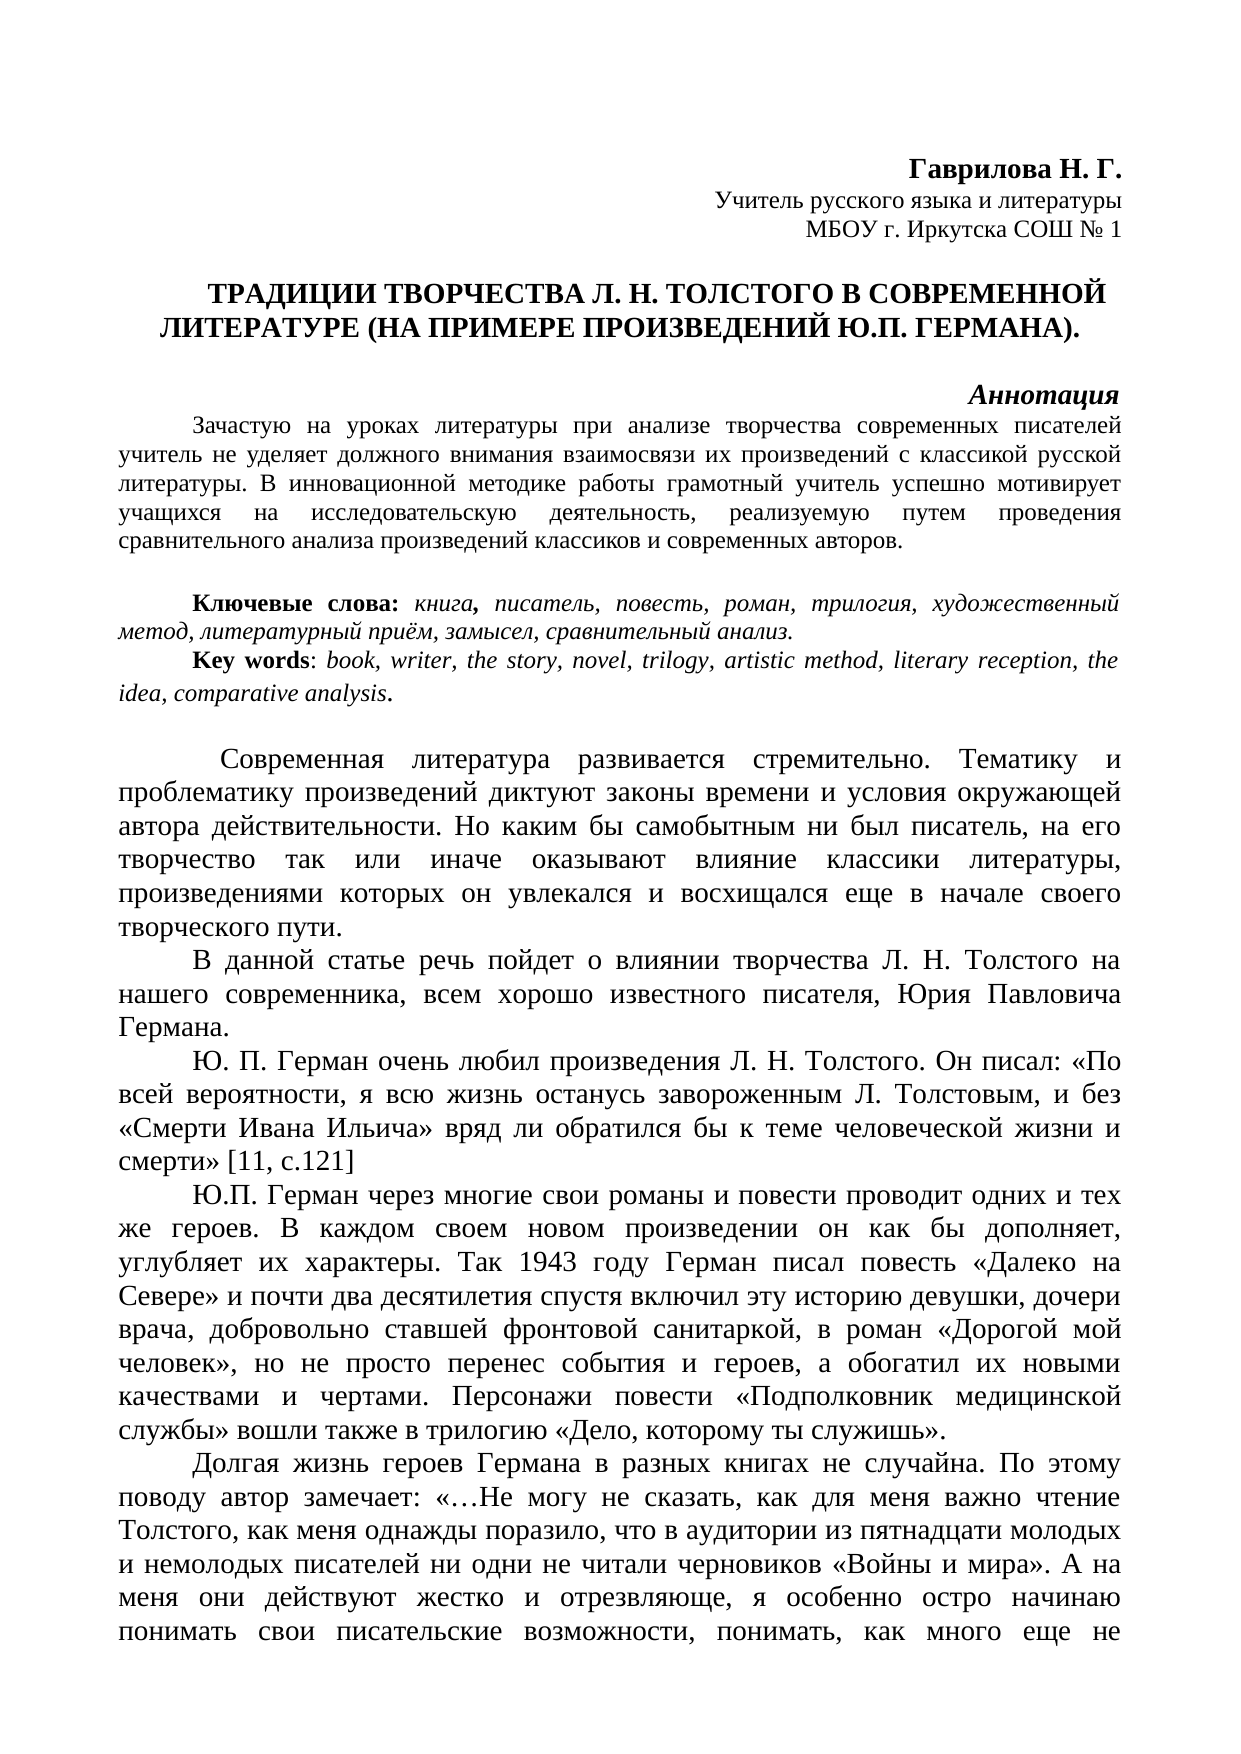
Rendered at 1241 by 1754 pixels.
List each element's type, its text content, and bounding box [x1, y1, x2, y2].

text Ключевые слова: книга, писатель, повесть, роман, трилогия, художественный метод, литературный приём, замысел, сравнительный анализ. [118, 588, 1122, 645]
text Ю.П. Герман через многие свои романы и повести проводит одних и тех же героев. В каждом своем новом произведении он как бы дополняет, углубляет их характеры. Так 1943 году Герман писал повесть «Далеко на Севере» и почти два десятилетия спустя включил эту историю девушки, дочери врача, добровольно ставшей фронтовой санитаркой, в роман «Дорогой мой человек», но не просто перенес события и героев, а обогатил их новыми качествами и чертами. Персонажи повести «Подполковник медицинской службы» вошли также в трилогию «Дело, которому ты служишь». [118, 1177, 1122, 1445]
text Key words: book, writer, the story, novel, trilogy, artistic method, literary reception, the idea, comparative analysis. [118, 645, 1122, 707]
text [118, 1445, 1122, 1647]
text Гаврилова Н. Г. [118, 152, 1122, 185]
text Учитель русского языка и литературы [118, 185, 1122, 214]
text Аннотация [118, 377, 1122, 410]
text Ю. П. Герман очень любил произведения Л. Н. Толстого. Он писал: «По всей вероятности, я всю жизнь останусь завороженным Л. Толстовым, и без «Смерти Ивана Ильича» вряд ли обратился бы к теме человеческой жизни и смерти» [11, с.121] [118, 1043, 1122, 1177]
text МБОУ г. Иркутска СОШ № 1 [118, 214, 1122, 243]
text Современная литература развивается стремительно. Тематику и проблематику произведений диктуют законы времени и условия окружающей автора действительности. Но каким бы самобытным ни был писатель, на его творчество так или иначе оказывают влияние классики литературы, произведениями которых он увлекался и восхищался еще в начале своего творческого пути. [118, 741, 1122, 942]
text В данной статье речь пойдет о влиянии творчества Л. Н. Толстого на нашего современника, всем хорошо известного писателя, Юрия Павловича Германа. [118, 942, 1122, 1043]
text ТРАДИЦИИ ТВОРЧЕСТВА Л. Н. ТОЛСТОГО В СОВРЕМЕННОЙ ЛИТЕРАТУРЕ (НА ПРИМЕРЕ ПРОИЗВЕДЕНИЙ Ю.П. ГЕРМАНА). [118, 276, 1122, 343]
text Зачастую на уроках литературы при анализе творчества современных писателей учитель не уделяет должного внимания взаимосвязи их произведений с классикой русской литературы. В инновационной методике работы грамотный учитель успешно мотивирует учащихся на исследовательскую деятельность, реализуемую путем проведения сравнительного анализа произведений классиков и современных авторов. [118, 410, 1122, 554]
